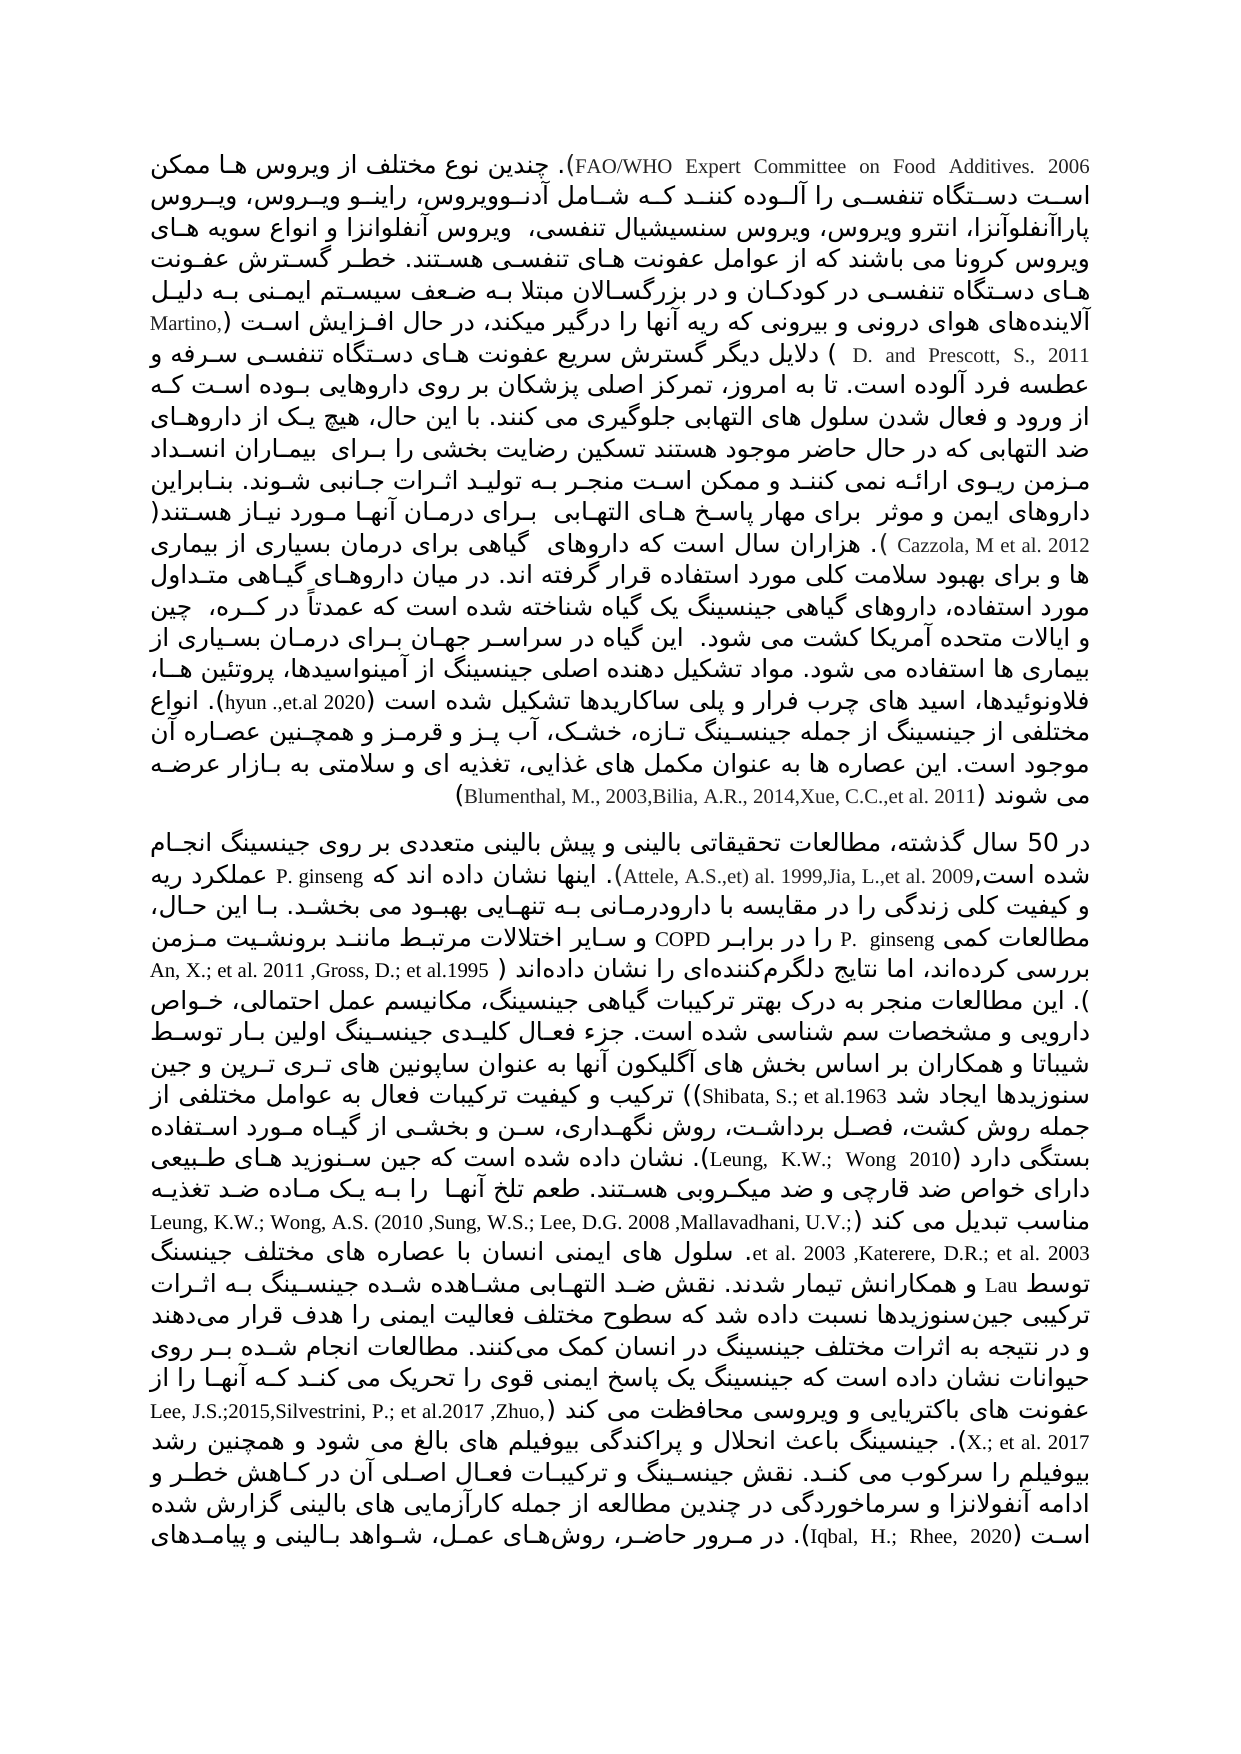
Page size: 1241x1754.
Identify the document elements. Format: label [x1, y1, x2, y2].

text [150, 829, 1090, 1550]
text [150, 150, 1090, 810]
